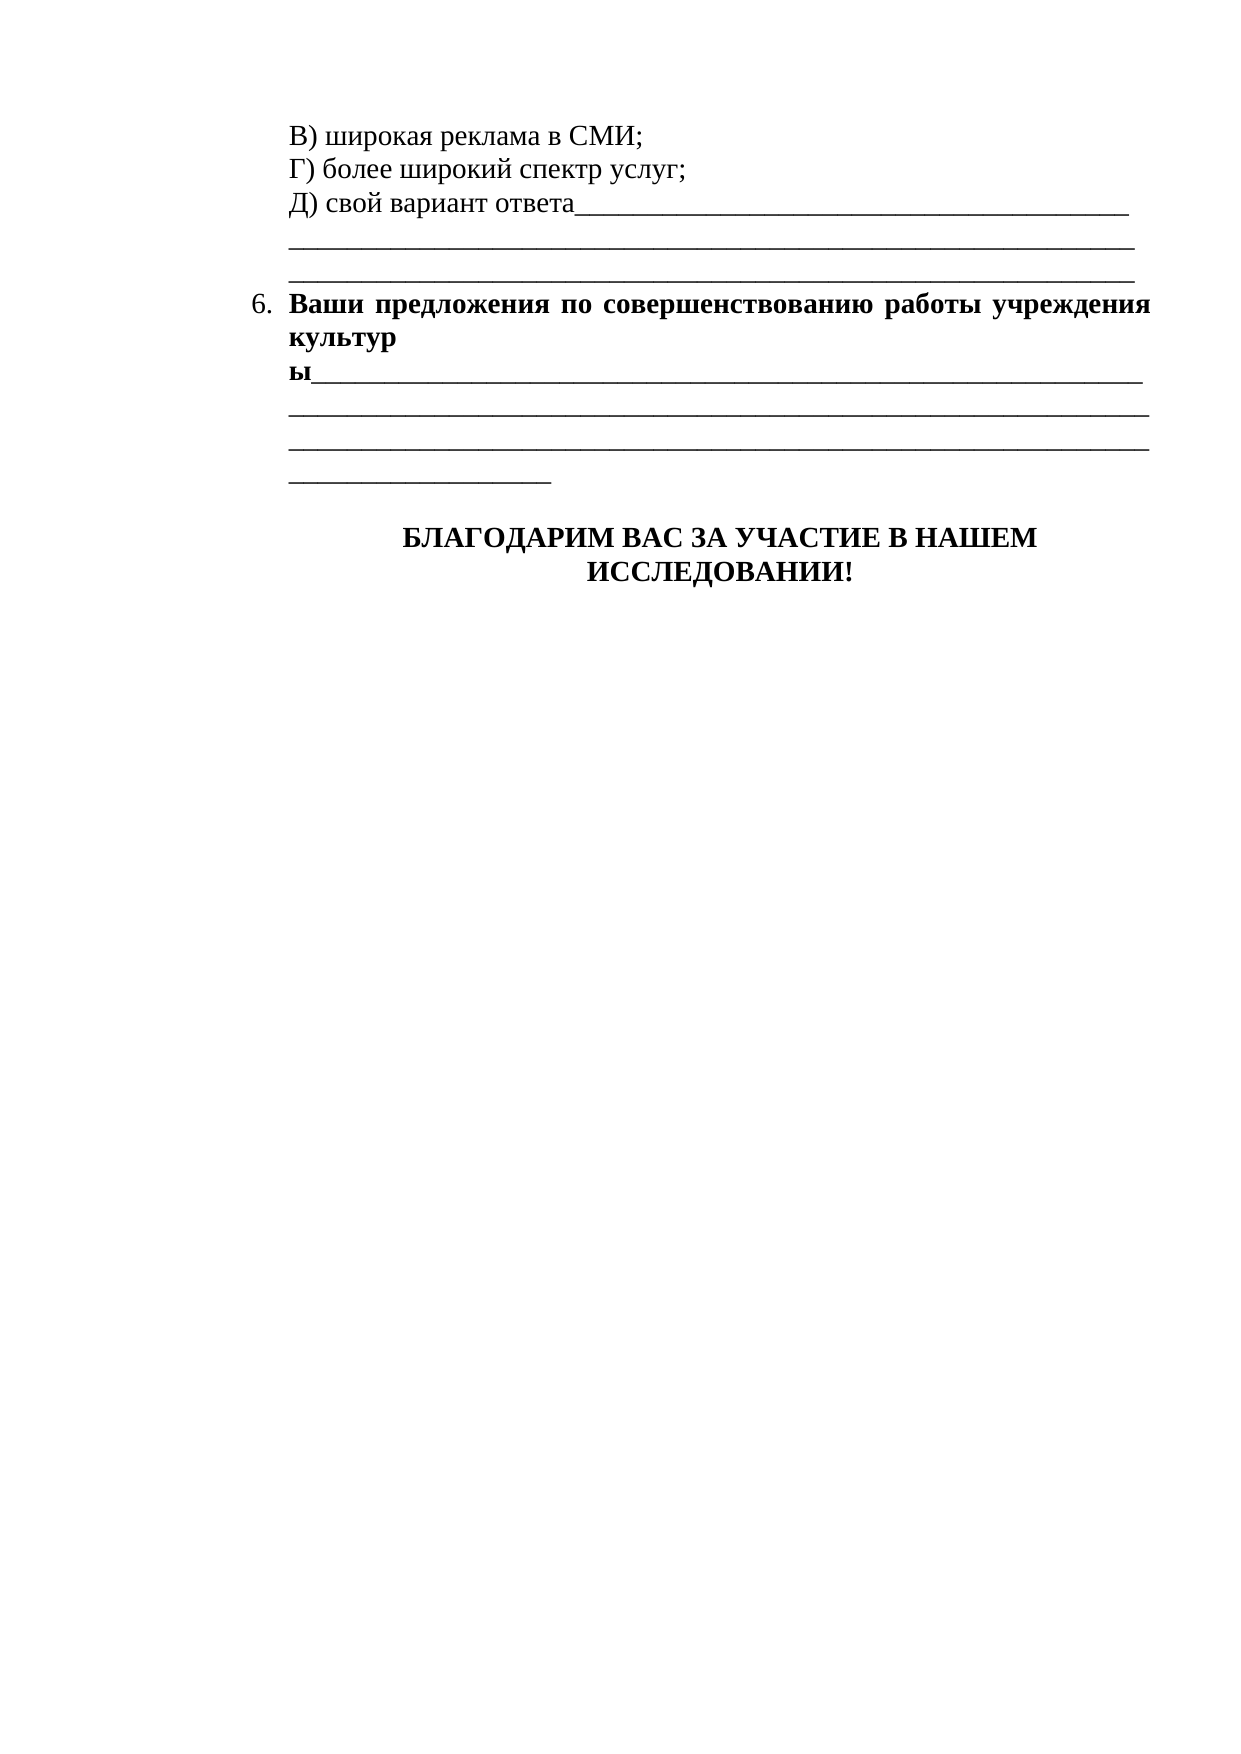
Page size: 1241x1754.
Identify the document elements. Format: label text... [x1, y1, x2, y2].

list В) широкая реклама в СМИ; [288, 118, 1152, 152]
list Ваши предложения по совершенствованию работы учреждения культуры_________________________________________________________ [251, 286, 1152, 386]
list Г) более широкий спектр услуг; [288, 152, 1152, 185]
list __________________________________________________________ [288, 252, 1152, 286]
list Д) свой вариант ответа______________________________________ [288, 185, 1152, 219]
list БЛАГОДАРИМ ВАС ЗА УЧАСТИЕ В НАШЕМ ИССЛЕДОВАНИИ! [288, 521, 1152, 588]
list ________________________________________________________________________________________________________________________________________ [288, 386, 1152, 487]
list __________________________________________________________ [288, 219, 1152, 252]
